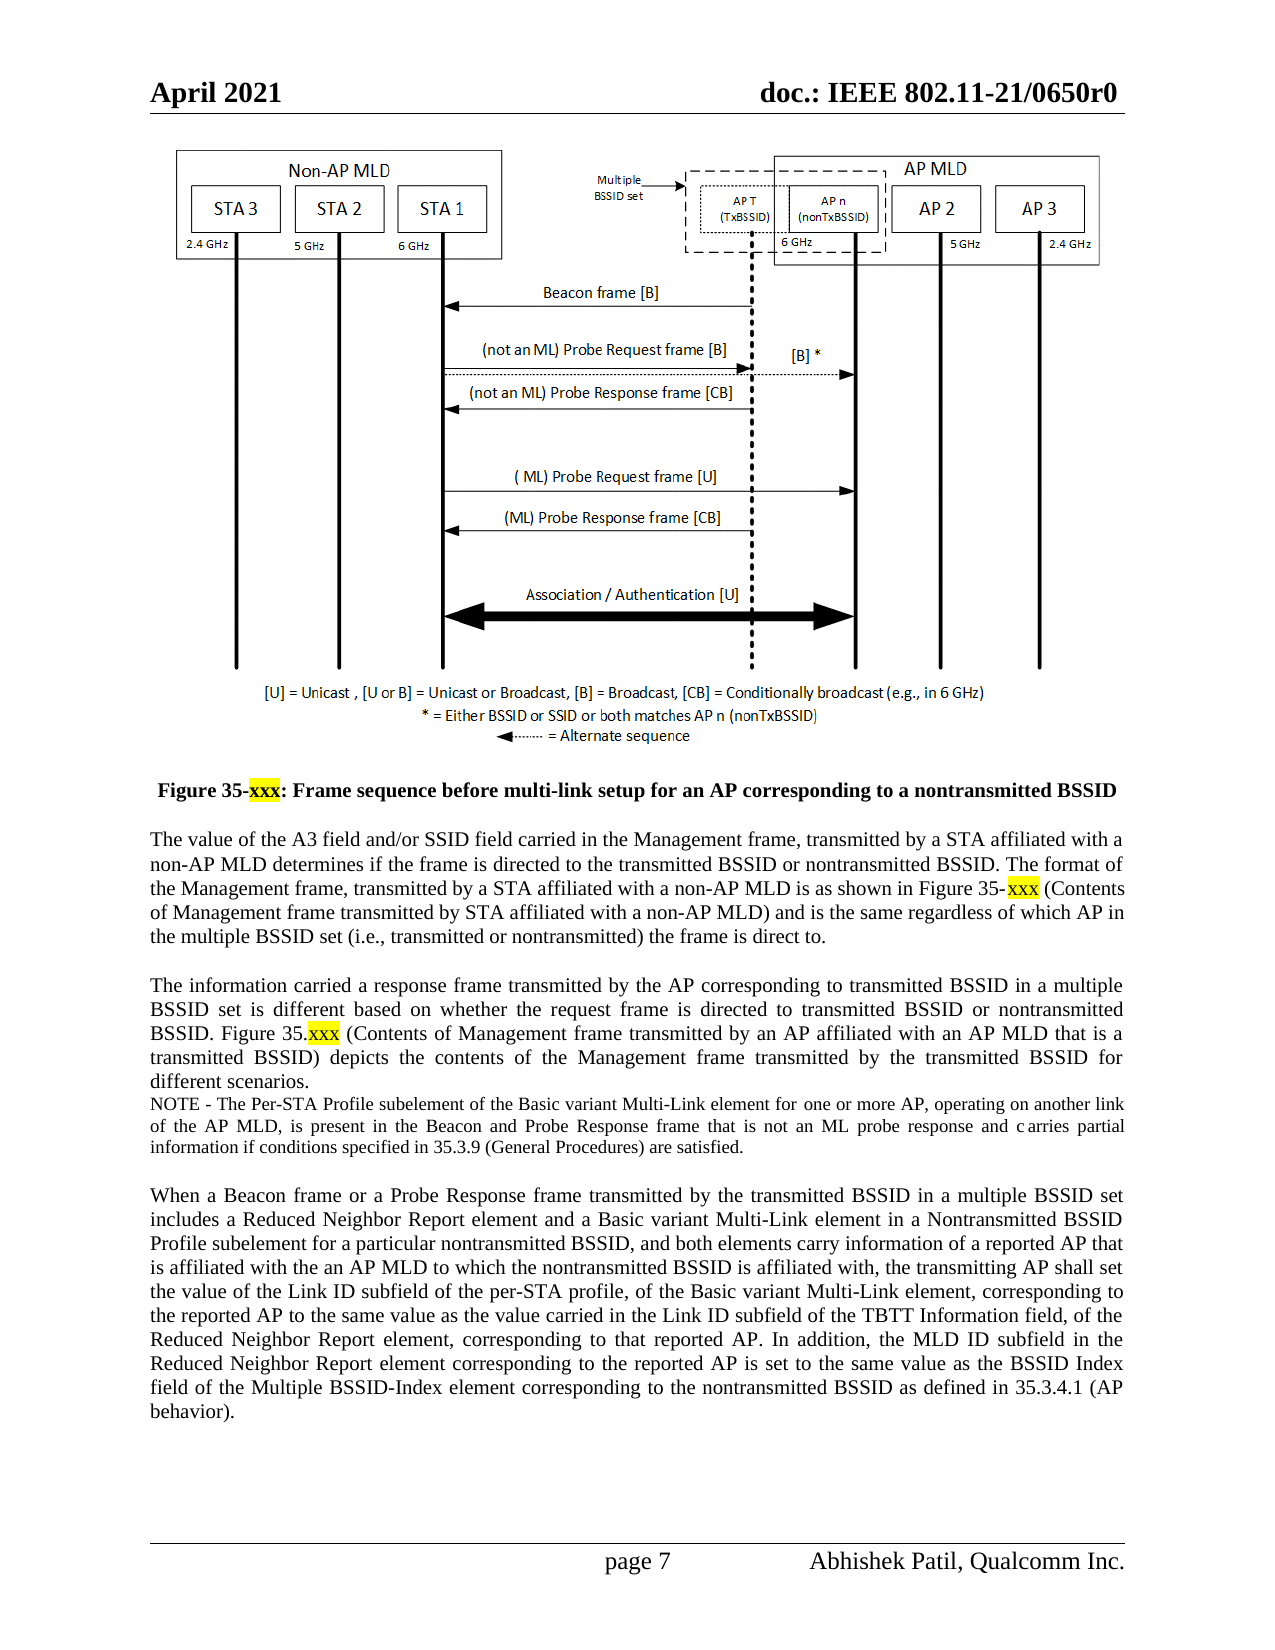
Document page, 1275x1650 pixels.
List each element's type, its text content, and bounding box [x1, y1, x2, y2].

text When a Beacon frame or a Probe Response frame transmitted by the transmitted BSSID in a multiple BSSID set includes a Reduced Neighbor Report element and a Basic variant Multi-Link element in a Nontransmitted BSSID Profile subelement for a particular nontransmitted BSSID, and both elements carry information of a reported AP that is affiliated with the an AP MLD to which the nontransmitted BSSID is affiliated with, the transmitting AP shall set the value of the Link ID subfield of the per-STA profile, of the Basic variant Multi-Link element, corresponding to the reported AP to the same value as the value carried in the Link ID subfield of the TBTT Information field, of the Reduced Neighbor Report element, corresponding to that reported AP. In addition, the MLD ID subfield in the Reduced Neighbor Report element corresponding to the reported AP is set to the same value as the BSSID Index field of the Multiple BSSID-Index element corresponding to the nontransmitted BSSID as defined in 35.3.4.1 (AP behavior). [150, 1183, 1125, 1423]
picture [175, 150, 1100, 753]
text The information carried a response frame transmitted by the AP corresponding to transmitted BSSID in a multiple BSSID set is different based on whether the request frame is directed to transmitted BSSID or nontransmitted BSSID. Figure 35.xxx (Contents of Management frame transmitted by an AP affiliated with an AP MLD that is a transmitted BSSID) depicts the contents of the Management frame transmitted by the transmitted BSSID for different scenarios. [150, 973, 1125, 1093]
text The value of the A3 field and/or SSID field carried in the Management frame, transmitted by a STA affiliated with a non-AP MLD determines if the frame is directed to the transmitted BSSID or nontransmitted BSSID. The format of the Management frame, transmitted by a STA affiliated with a non-AP MLD is as shown in Figure 35-xxx (Contents of Management frame transmitted by STA affiliated with a non-AP MLD) and is the same regardless of which AP in the multiple BSSID set (i.e., transmitted or nontransmitted) the frame is direct to. [150, 827, 1125, 948]
text Figure 35-xxx: Frame sequence before multi-link setup for an AP corresponding to a nontransmitted BSSID [150, 777, 1125, 802]
text NOTE - The Per-STA Profile subelement of the Basic variant Multi-Link element for one or more AP, operating on another link of the AP MLD, is present in the Beacon and Probe Response frame that is not an ML probe response and carries partial information if conditions specified in 35.3.9 (General Procedures) are satisfied. [150, 1093, 1125, 1158]
